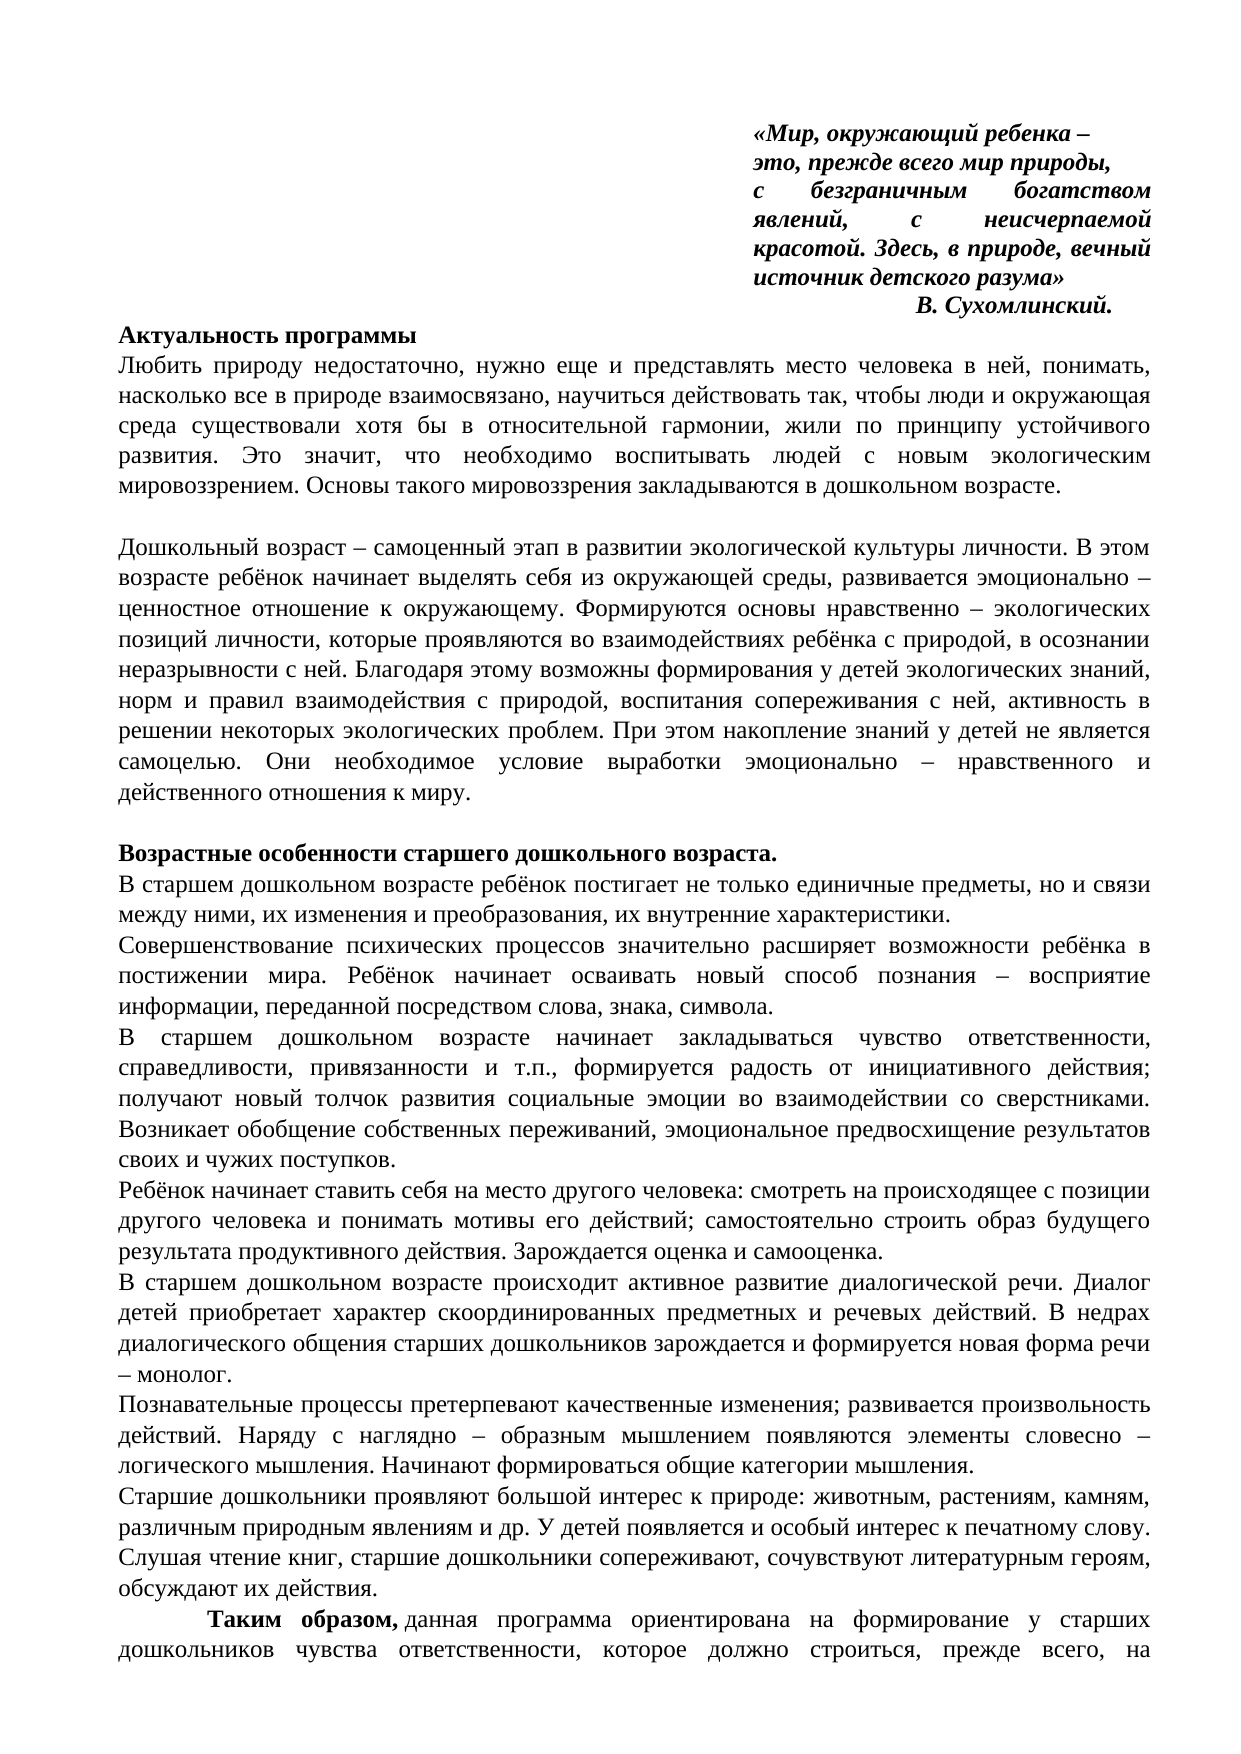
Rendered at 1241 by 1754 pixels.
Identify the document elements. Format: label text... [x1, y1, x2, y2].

text Ребёнок начинает ставить себя на место другого человека: смотреть на происходящее с позиции другого человека и понимать мотивы его действий; самостоятельно строить образ будущего результата продуктивного действия. Зарождается оценка и самооценка. [118, 1173, 1152, 1265]
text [118, 1602, 1152, 1634]
text Познавательные процессы претерпевают качественные изменения; развивается произвольность действий. Наряду с наглядно – образным мышлением появляются элементы словесно – логического мышления. Начинают формироваться общие категории мышления. [118, 1387, 1152, 1479]
text Старшие дошкольники проявляют большой интерес к природе: животным, растениям, камням, различным природным явлениям и др. У детей появляется и особый интерес к печатному слову. Слушая чтение книг, старшие дошкольники сопереживают, сочувствуют литературным героям, обсуждают их действия. [118, 1479, 1152, 1602]
text В. Сухомлинский. [753, 291, 1152, 319]
text Актуальность программы [118, 319, 1152, 349]
text Совершенствование психических процессов значительно расширяет возможности ребёнка в постижении мира. Ребёнок начинает осваивать новый способ познания – восприятие информации, переданной посредством слова, знака, символа. [118, 928, 1152, 1020]
text Любить природу недостаточно, нужно еще и представлять место человека в ней, понимать, насколько все в природе взаимосвязано, научиться действовать так, чтобы люди и окружающая среда существовали хотя бы в относительной гармонии, жили по принципу устойчивого развития. Это значит, что необходимо воспитывать людей с новым экологическим мировоззрением. Основы такого мировоззрения закладываются в дошкольном возрасте. [118, 349, 1152, 499]
text Возрастные особенности старшего дошкольного возраста. [118, 836, 1152, 867]
text Дошкольный возраст – самоценный этап в развитии экологической культуры личности. В этом возрасте ребёнок начинает выделять себя из окружающей среды, развивается эмоционально – ценностное отношение к окружающему. Формируются основы нравственно – экологических позиций личности, которые проявляются во взаимодействиях ребёнка с природой, в осознании неразрывности с ней. Благодаря этому возможны формирования у детей экологических знаний, норм и правил взаимодействия с природой, воспитания сопереживания с ней, активность в решении некоторых экологических проблем. При этом накопление знаний у детей не является самоцелью. Они необходимое условие выработки эмоционально – нравственного и действенного отношения к миру. [118, 530, 1152, 806]
text В старшем дошкольном возрасте происходит активное развитие диалогической речи. Диалог детей приобретает характер скоординированных предметных и речевых действий. В недрах диалогического общения старших дошкольников зарождается и формируется новая форма речи – монолог. [118, 1265, 1152, 1387]
text В старшем дошкольном возрасте начинает закладываться чувство ответственности, справедливости, привязанности и т.п., формируется радость от инициативного действия; получают новый толчок развития социальные эмоции во взаимодействии со сверстниками. Возникает обобщение собственных переживаний, эмоциональное предвосхищение результатов своих и чужих поступков. [118, 1020, 1152, 1173]
text с безграничным богатством явлений, с неисчерпаемой красотой. Здесь, в природе, вечный источник детского разума» [753, 176, 1152, 291]
text В старшем дошкольном возрасте ребёнок постигает не только единичные предметы, но и связи между ними, их изменения и преобразования, их внутренние характеристики. [118, 867, 1152, 928]
text это, прежде всего мир природы, [753, 147, 1152, 176]
text «Мир, окружающий ребенка – [753, 118, 1152, 147]
